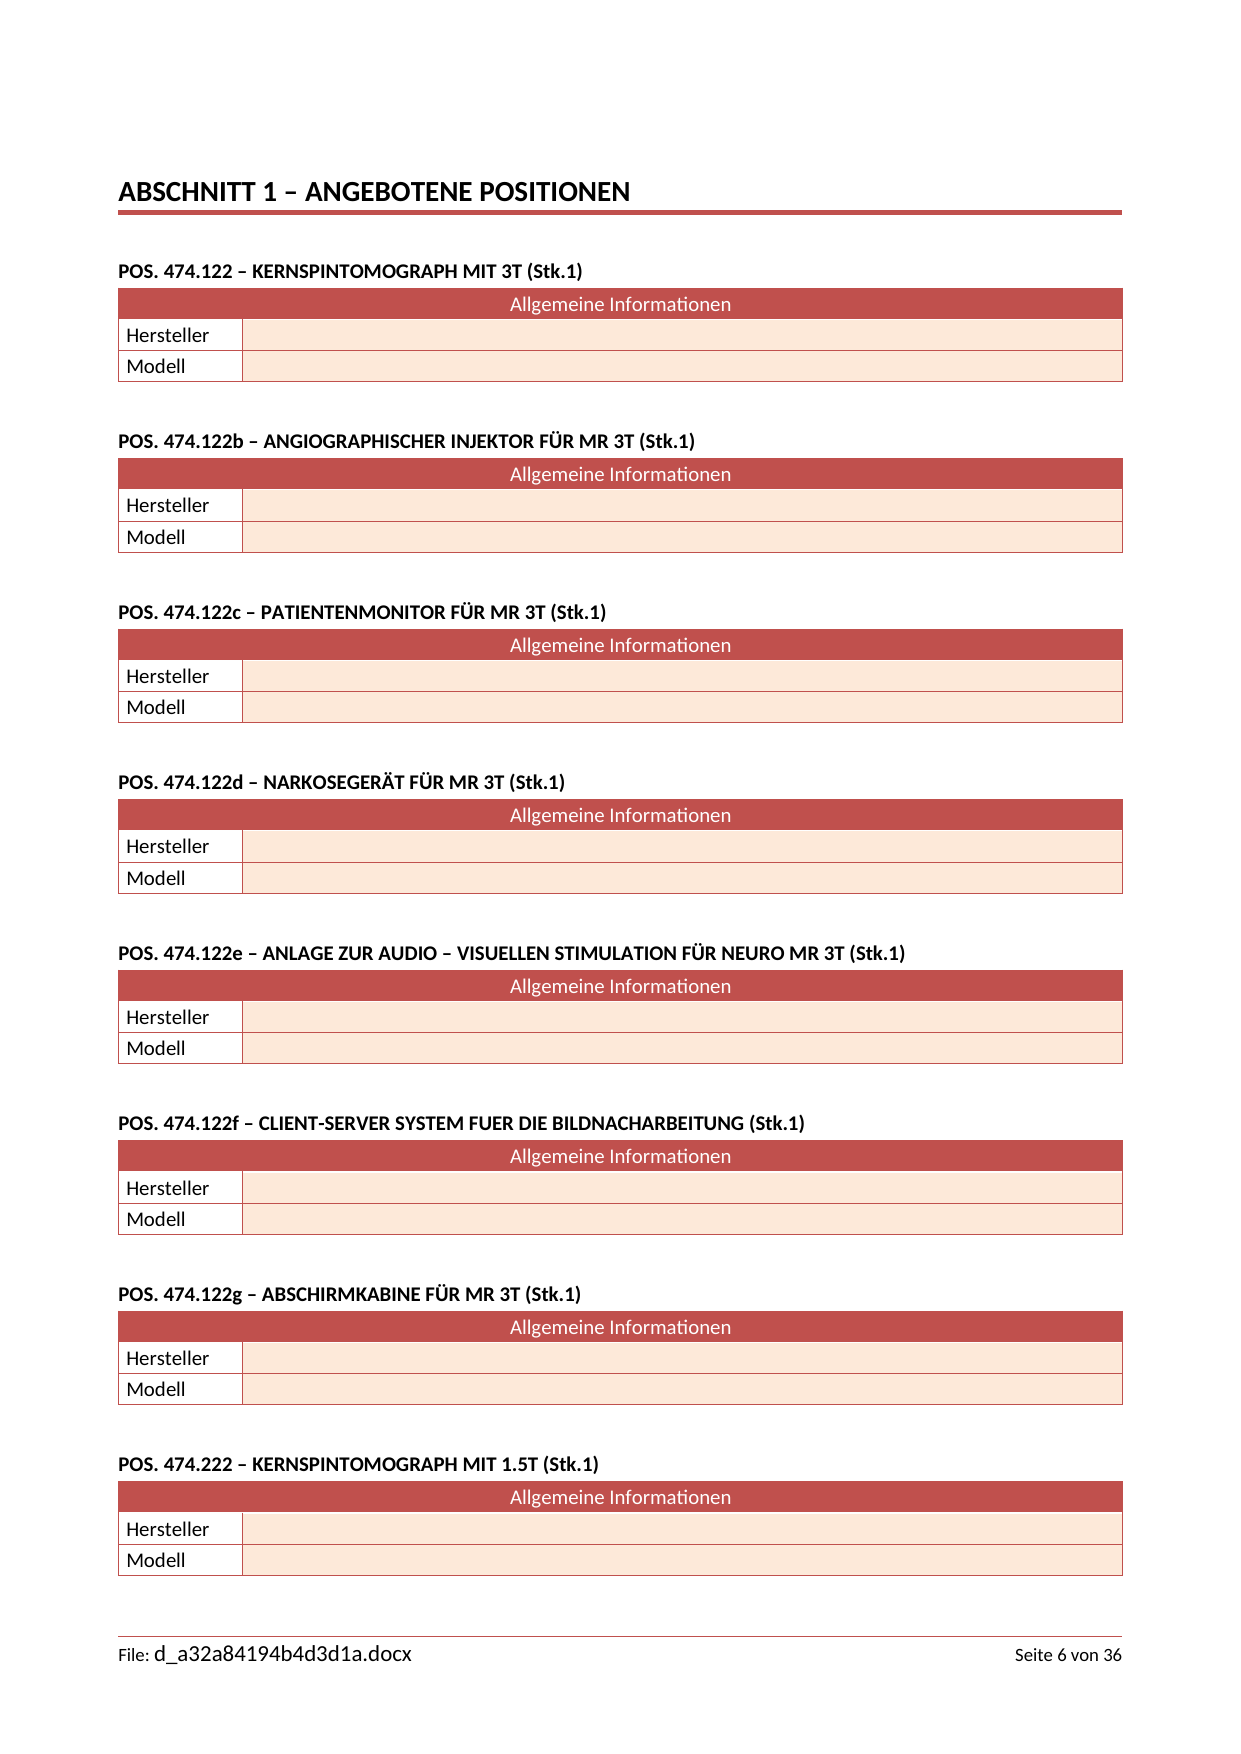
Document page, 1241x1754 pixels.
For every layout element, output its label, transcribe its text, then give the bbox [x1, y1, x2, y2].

table_cell Hersteller [119, 1514, 242, 1544]
table_cell [243, 1545, 1122, 1575]
table_cell [243, 1343, 1122, 1373]
table_cell [243, 1374, 1122, 1404]
table_cell Hersteller [119, 320, 242, 350]
table_cell [243, 863, 1122, 893]
table_header Allgemeine Informationen [119, 459, 1122, 489]
table_cell [243, 1033, 1122, 1063]
table_cell Hersteller [119, 490, 242, 521]
table_cell [243, 1514, 1122, 1544]
table_cell Hersteller [119, 831, 242, 862]
table_cell Modell [119, 522, 242, 552]
table_header Allgemeine Informationen [119, 1141, 1122, 1171]
table_cell Hersteller [119, 661, 242, 691]
subtitle POS. 474.122c – PATIENTENMONITOR FÜR MR 3T (Stk.1) [118, 599, 1122, 624]
text ABSCHNITT 1 – ANGEBOTENE POSITIONEN [118, 173, 1122, 210]
table_cell [243, 661, 1122, 691]
table_cell [243, 692, 1122, 722]
table_cell Modell [119, 692, 242, 722]
table_header Allgemeine Informationen [119, 971, 1122, 1001]
table_header Allgemeine Informationen [119, 630, 1122, 660]
subtitle POS. 474.122g – ABSCHIRMKABINE FÜR MR 3T (Stk.1) [118, 1281, 1122, 1306]
table_cell [243, 522, 1122, 552]
table_cell Modell [119, 863, 242, 893]
table_header Allgemeine Informationen [119, 800, 1122, 830]
table_cell Hersteller [119, 1343, 242, 1373]
table_cell Modell [119, 351, 242, 381]
table_cell Modell [119, 1545, 242, 1575]
table_cell [243, 1173, 1122, 1203]
table_cell [243, 351, 1122, 381]
subtitle POS. 474.222 – KERNSPINTOMOGRAPH MIT 1.5T (Stk.1) [118, 1452, 1122, 1477]
table_header Allgemeine Informationen [119, 1312, 1122, 1342]
subtitle POS. 474.122d – NARKOSEGERÄT FÜR MR 3T (Stk.1) [118, 769, 1122, 795]
subtitle POS. 474.122e – ANLAGE ZUR AUDIO – VISUELLEN STIMULATION FÜR NEURO MR 3T (Stk.1) [118, 940, 1122, 965]
table_cell [243, 831, 1122, 862]
table_cell [243, 1002, 1122, 1032]
subtitle POS. 474.122 – KERNSPINTOMOGRAPH MIT 3T (Stk.1) [118, 258, 1122, 283]
table_cell Hersteller [119, 1002, 242, 1032]
table_header Allgemeine Informationen [119, 289, 1122, 319]
table_cell Hersteller [119, 1173, 242, 1203]
table_header Allgemeine Informationen [119, 1482, 1122, 1512]
table_cell Modell [119, 1374, 242, 1404]
table_cell [243, 490, 1122, 521]
table_cell [243, 1204, 1122, 1234]
table_cell Modell [119, 1033, 242, 1063]
subtitle POS. 474.122f – CLIENT-SERVER SYSTEM FUER DIE BILDNACHARBEITUNG (Stk.1) [118, 1111, 1122, 1136]
subtitle POS. 474.122b – ANGIOGRAPHISCHER INJEKTOR FÜR MR 3T (Stk.1) [118, 428, 1122, 454]
table_cell [243, 320, 1122, 350]
table_cell Modell [119, 1204, 242, 1234]
